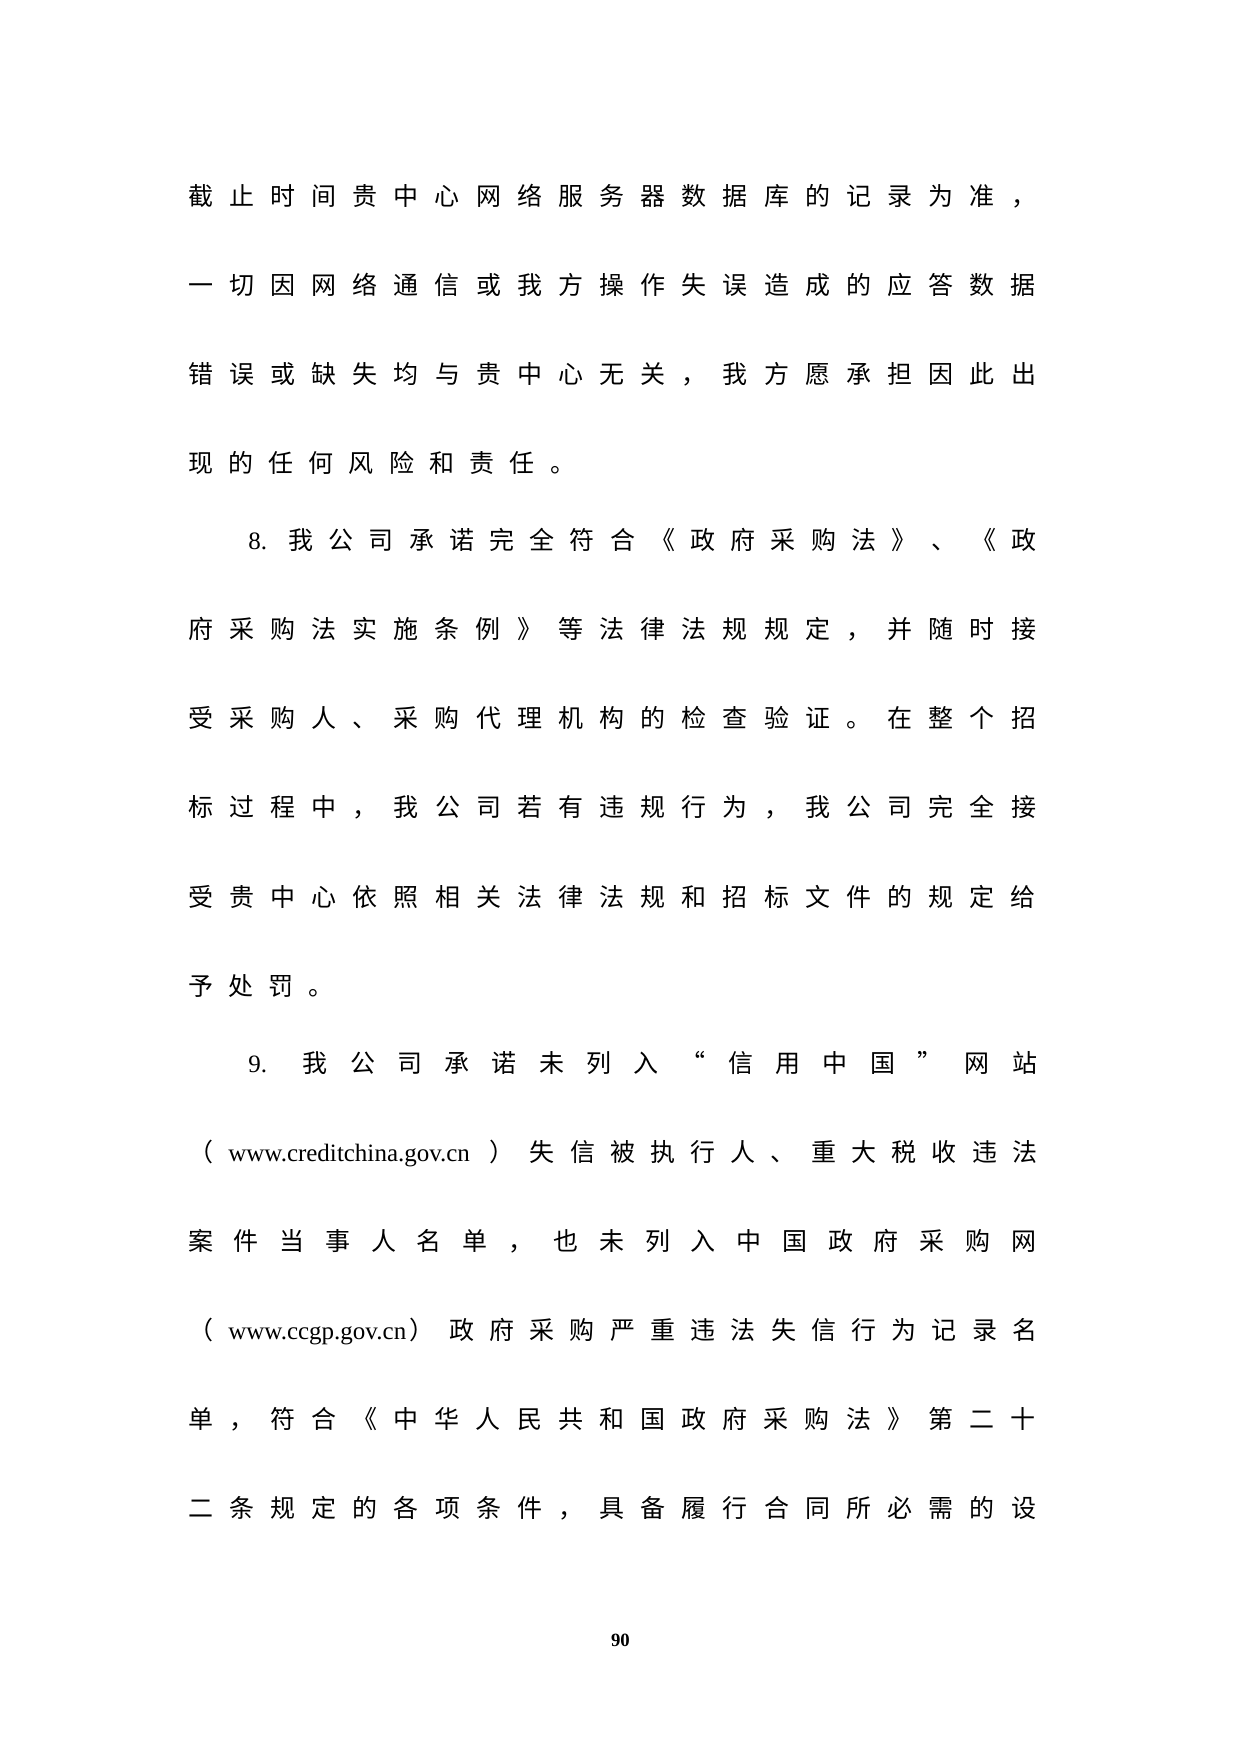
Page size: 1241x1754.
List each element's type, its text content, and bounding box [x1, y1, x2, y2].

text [188, 1032, 1052, 1537]
text 8. 我公司承诺完全符合《政府采购法》、《政府采购法实施条例》等法律法规规定，并随时接受采购人、采购代理机构的检查验证。在整个招标过程中，我公司若有违规行为，我公司完全接受贵中心依照相关法律法规和招标文件的规定给予处罚。 [188, 509, 1052, 1014]
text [188, 164, 1052, 491]
